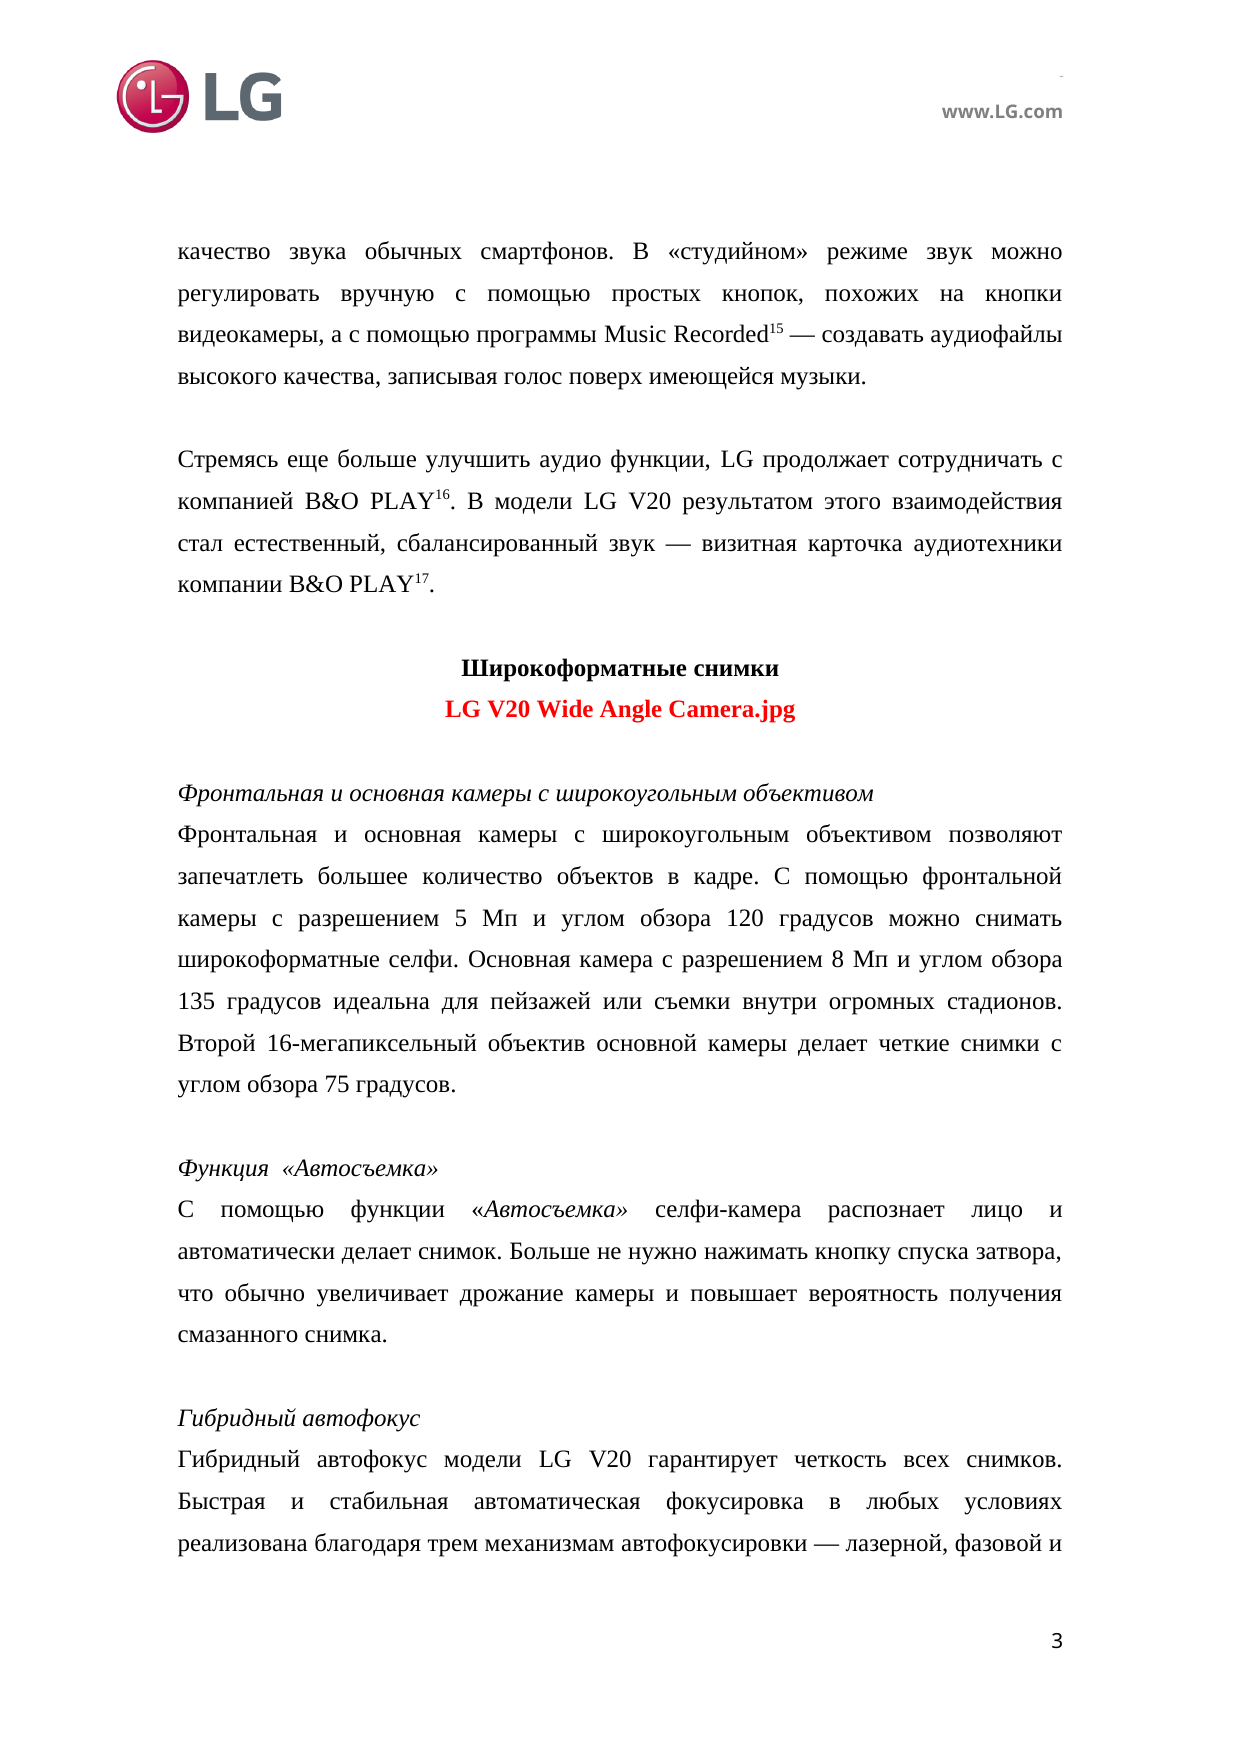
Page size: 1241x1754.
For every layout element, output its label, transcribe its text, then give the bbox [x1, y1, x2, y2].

picture [114, 58, 286, 137]
text Широкоформатные снимки [177, 653, 1063, 682]
text Фронтальная и основная камеры с широкоугольным объективом позволяют запечатлеть большее количество объектов в кадре. С помощью фронтальной камеры с разрешением 5 Мп и углом обзора 120 градусов можно снимать широкоформатные селфи. Основная камера с разрешением 8 Мп и углом обзора 135 градусов идеальна для пейзажей или съемки внутри огромных стадионов. Второй 16-мегапиксельный объектив основной камеры делает четкие снимки с углом обзора 75 градусов. [177, 819, 1063, 1098]
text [177, 236, 1063, 390]
text Фронтальная и основная камеры с широкоугольным объективом [177, 778, 1063, 807]
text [177, 1444, 1063, 1557]
text С помощью функции «Автосъемка» селфи-камера распознает лицо и автоматически делает снимок. Больше не нужно нажимать кнопку спуска затвора, что обычно увеличивает дрожание камеры и повышает вероятность получения смазанного снимка. [177, 1194, 1063, 1348]
text Стремясь еще больше улучшить аудио функции, LG продолжает сотрудничать с компанией B&O PLAY. В модели LG V20 результатом этого взаимодействия стал естественный, сбалансированный звук — визитная карточка аудиотехники компании B&O PLAY. [177, 444, 1063, 598]
text Функция «Автосъемка» [177, 1153, 1063, 1182]
text Гибридный автофокус [177, 1403, 1063, 1432]
text LG V20 Wide Angle Camera.jpg [177, 694, 1063, 723]
